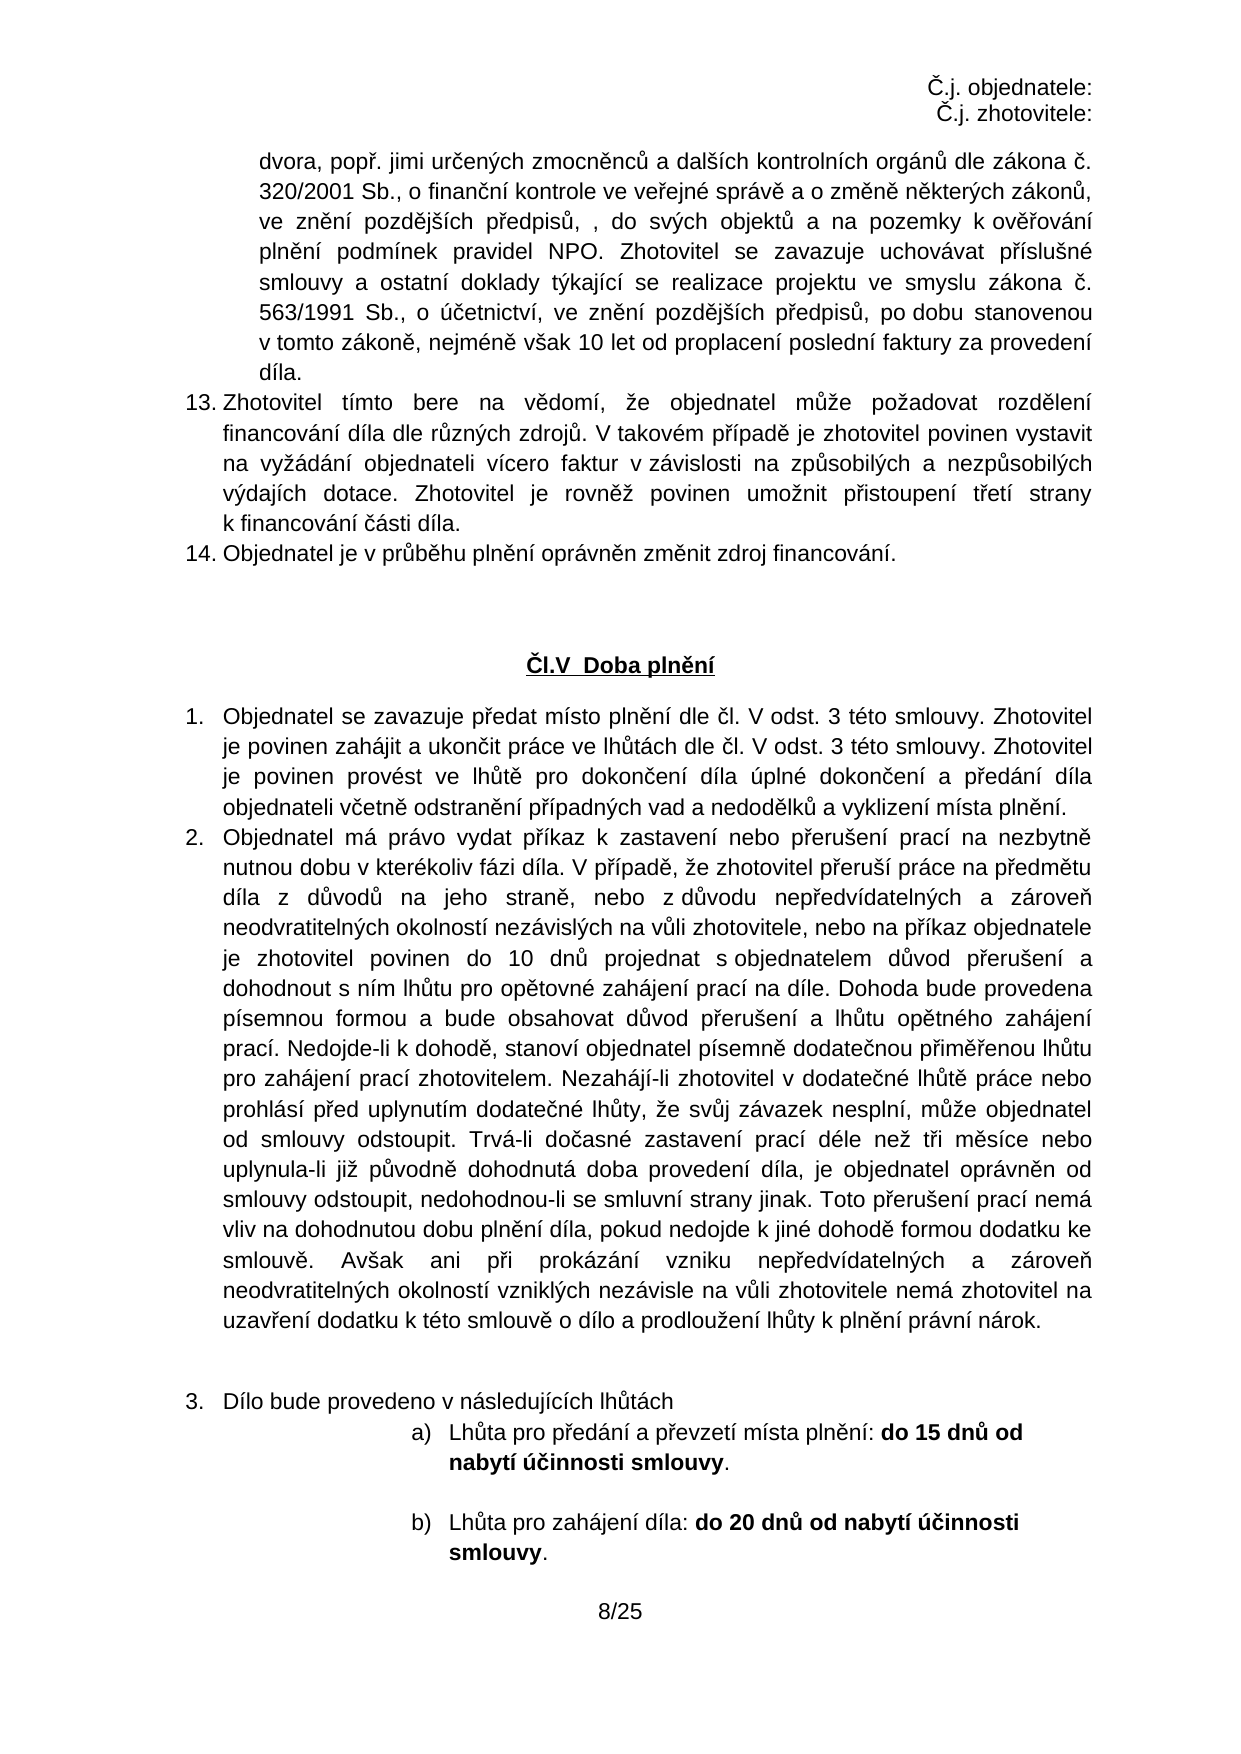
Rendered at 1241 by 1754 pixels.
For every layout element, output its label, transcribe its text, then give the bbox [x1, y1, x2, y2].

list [221, 148, 1093, 385]
text Čl.V Doba plnění [148, 652, 1093, 678]
list Lhůta pro předání a převzetí místa plnění: do 15 dnů od nabytí účinnosti smlouvy. [411, 1418, 1093, 1475]
list Lhůta pro zahájení díla: do 20 dnů od nabytí účinnosti smlouvy. [411, 1509, 1093, 1566]
list Objednatel je v průběhu plnění oprávněn změnit zdroj financování. [185, 540, 1093, 567]
list Objednatel má právo vydat příkaz k zastavení nebo přerušení prací na nezbytně nutnou dobu v kterékoliv fázi díla. V případě, že zhotovitel přeruší práce na předmětu díla z důvodů na jeho straně, nebo z důvodu nepředvídatelných a zároveň neodvratitelných okolností nezávislých na vůli zhotovitele, nebo na příkaz objednatele je zhotovitel povinen do 10 dnů projednat s objednatelem důvod přerušení a dohodnout s ním lhůtu pro opětovné zahájení prací na díle. Dohoda bude provedena písemnou formou a bude obsahovat důvod přerušení a lhůtu opětného zahájení prací. Nedojde-li k dohodě, stanoví objednatel písemně dodatečnou přiměřenou lhůtu pro zahájení prací zhotovitelem. Nezahájí-li zhotovitel v dodatečné lhůtě práce nebo prohlásí před uplynutím dodatečné lhůty, že svůj závazek nesplní, může objednatel od smlouvy odstoupit. Trvá-li dočasné zastavení prací déle než tři měsíce nebo uplynula-li již původně dohodnutá doba provedení díla, je objednatel oprávněn od smlouvy odstoupit, nedohodnou-li se smluvní strany jinak. Toto přerušení prací nemá vliv na dohodnutou dobu plnění díla, pokud nedojde k jiné dohodě formou dodatku ke smlouvě. Avšak ani při prokázání vzniku nepředvídatelných a zároveň neodvratitelných okolností vzniklých nezávisle na vůli zhotovitele nemá zhotovitel na uzavření dodatku k této smlouvě o dílo a prodloužení lhůty k plnění právní nárok. [185, 824, 1093, 1333]
list Zhotovitel tímto bere na vědomí, že objednatel může požadovat rozdělení financování díla dle různých zdrojů. V takovém případě je zhotovitel povinen vystavit na vyžádání objednateli vícero faktur v závislosti na způsobilých a nezpůsobilých výdajích dotace. Zhotovitel je rovněž povinen umožnit přistoupení třetí strany k financování části díla. [185, 389, 1093, 536]
list Dílo bude provedeno v následujících lhůtách [185, 1388, 1093, 1414]
list Objednatel se zavazuje předat místo plnění dle čl. V odst. 3 této smlouvy. Zhotovitel je povinen zahájit a ukončit práce ve lhůtách dle čl. V odst. 3 této smlouvy. Zhotovitel je povinen provést ve lhůtě pro dokončení díla úplné dokončení a předání díla objednateli včetně odstranění případných vad a nedodělků a vyklizení místa plnění. [185, 703, 1093, 820]
